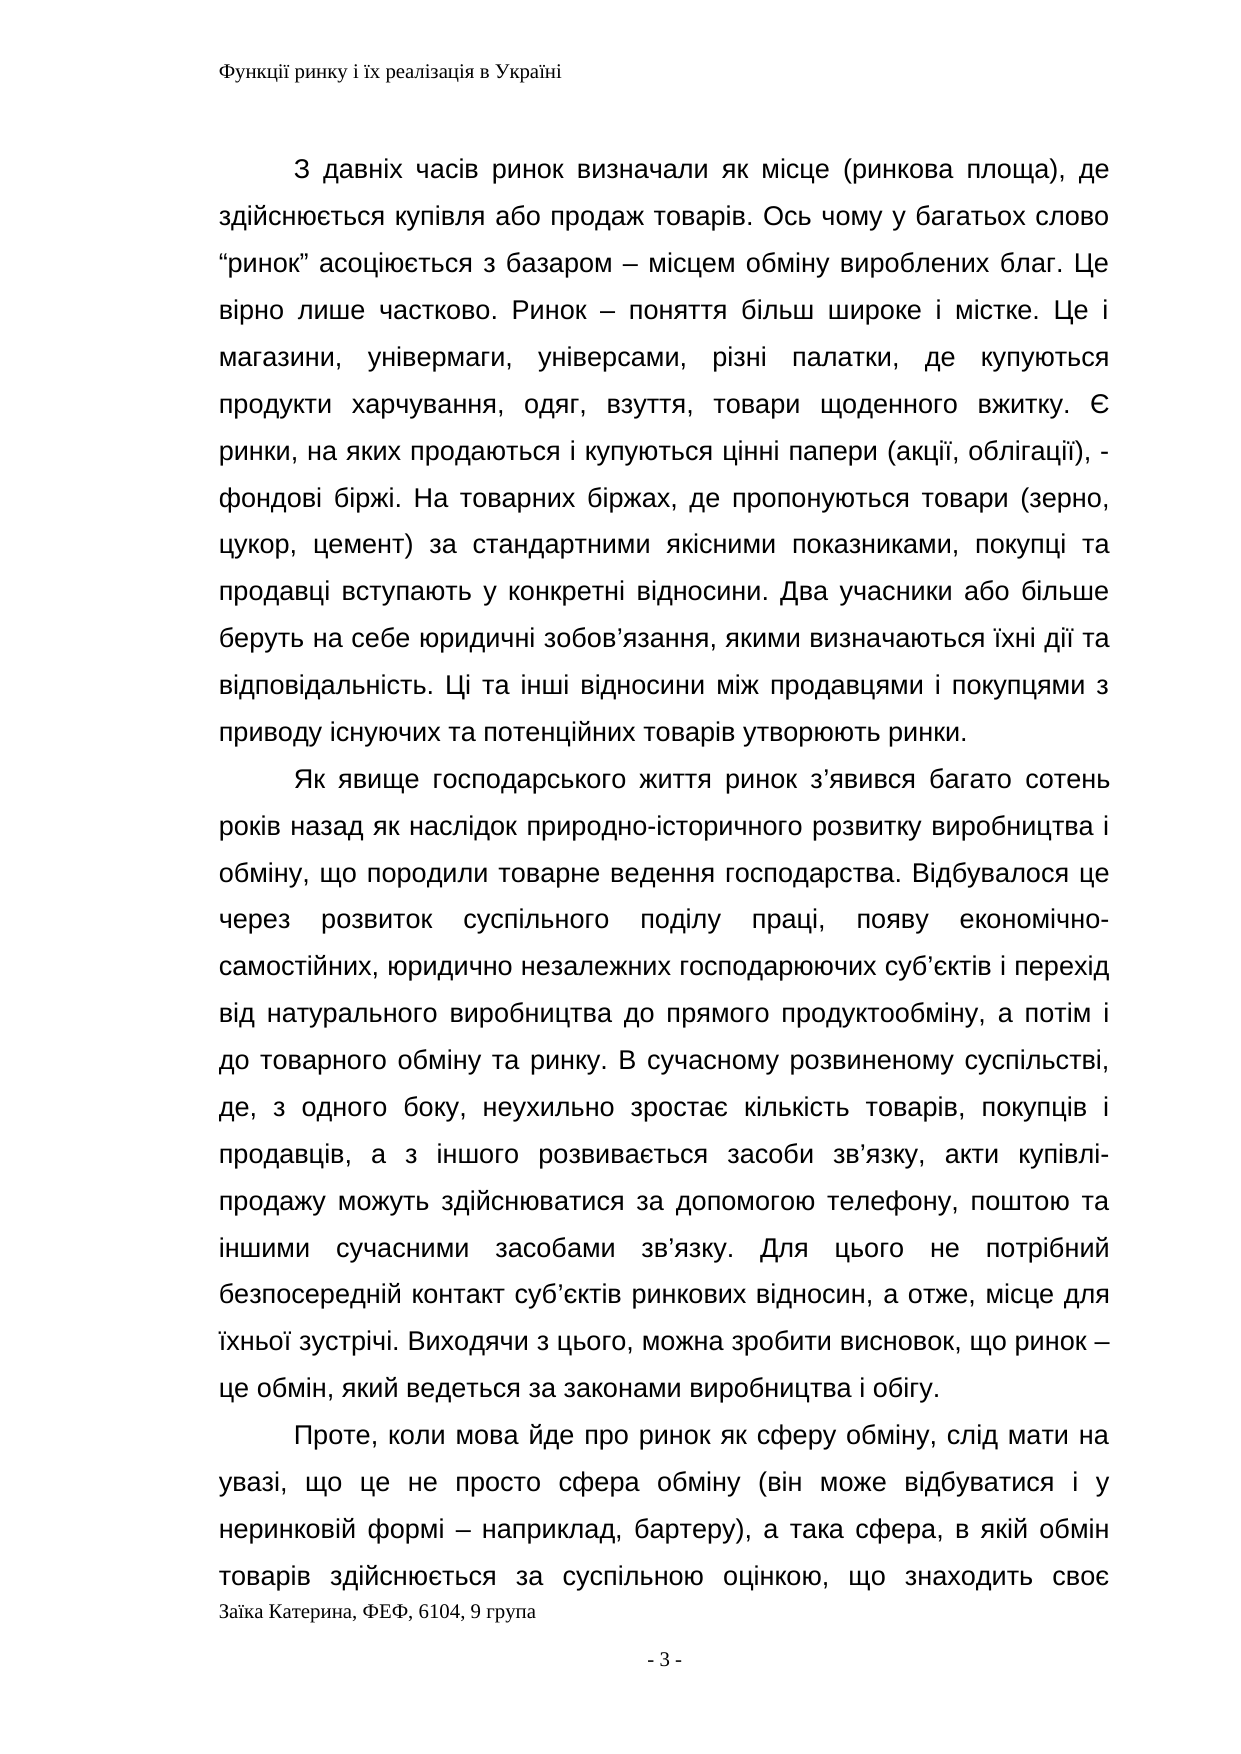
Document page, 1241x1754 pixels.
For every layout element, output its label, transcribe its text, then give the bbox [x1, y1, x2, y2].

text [218, 1419, 1110, 1591]
text Як явище господарського життя ринок з’явився багато сотень років назад як наслідок природно-історичного розвитку виробництва і обміну, що породили товарне ведення господарства. Відбувалося це через розвиток суспільного поділу праці, появу економічно-самостійних, юридично незалежних господарюючих суб’єктів і перехід від натурального виробництва до прямого продуктообміну, а потім і до товарного обміну та ринку. В сучасному розвиненому суспільстві, де, з одного боку, неухильно зростає кількість товарів, покупців і продавців, а з іншого розвивається засоби зв’язку, акти купівлі-продажу можуть здійснюватися за допомогою телефону, поштою та іншими сучасними засобами зв’язку. Для цього не потрібний безпосередній контакт суб’єктів ринкових відносин, а отже, місце для їхньої зустрічі. Виходячи з цього, можна зробити висновок, що ринок – це обмін, який ведеться за законами виробництва і обігу. [218, 763, 1110, 1403]
text З давніх часів ринок визначали як місце (ринкова площа), де здійснюється купівля або продаж товарів. Ось чому у багатьох слово “ринок” асоціюється з базаром – місцем обміну вироблених благ. Це вірно лише частково. Ринок – поняття більш широке і містке. Це і магазини, універмаги, універсами, різні палатки, де купуються продукти харчування, одяг, взуття, товари щоденного вжитку. Є ринки, на яких продаються і купуються цінні папери (акції, облігації), - фондові біржі. На товарних біржах, де пропонуються товари (зерно, цукор, цемент) за стандартними якісними показниками, покупці та продавці вступають у конкретні відносини. Два учасники або більше беруть на себе юридичні зобов’язання, якими визначаються їхні дії та відповідальність. Ці та інші відносини між продавцями і покупцями з приводу існуючих та потенційних товарів утворюють ринки. [218, 153, 1110, 747]
